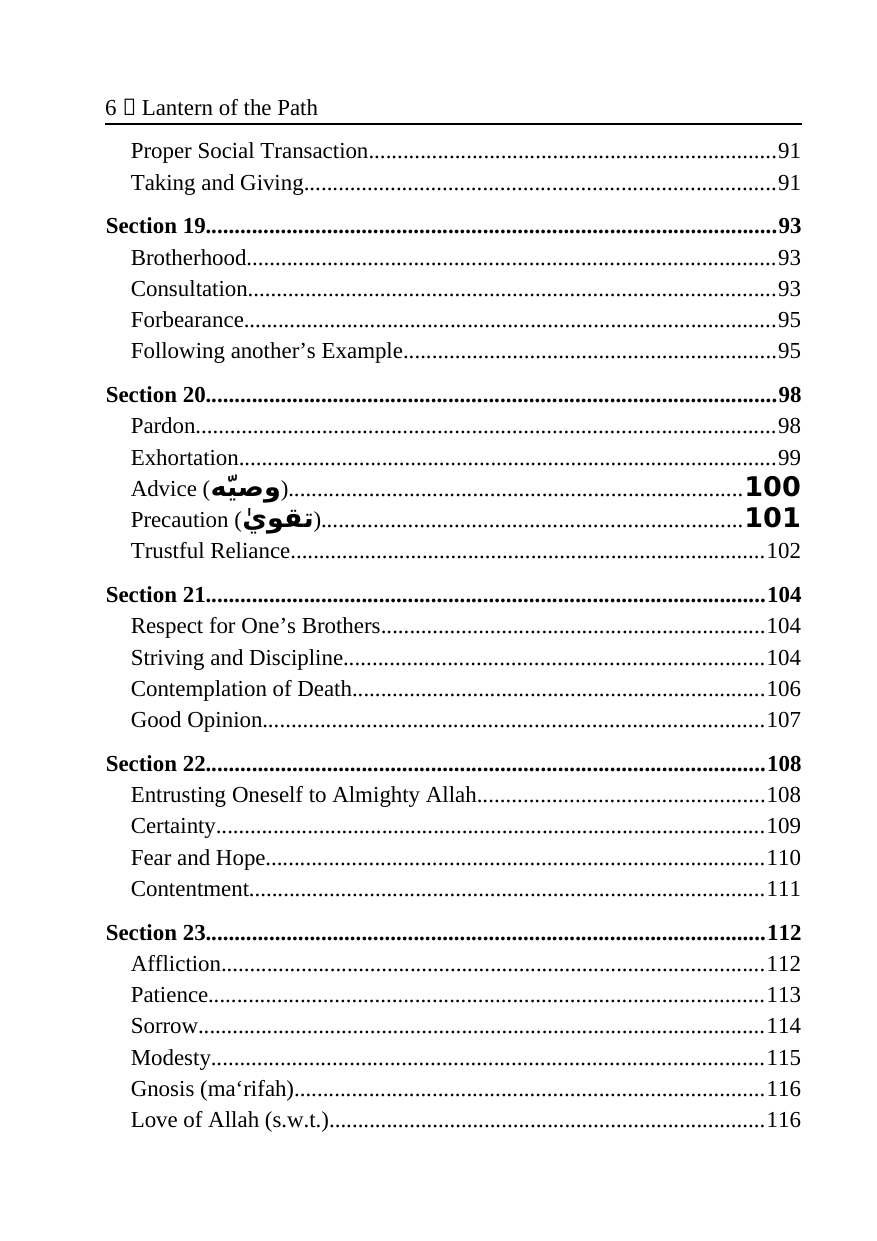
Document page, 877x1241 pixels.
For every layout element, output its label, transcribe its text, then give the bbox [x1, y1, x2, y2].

text Gnosis (ma‘rifah) 116 [131, 1071, 802, 1102]
text Sorrow 114 [131, 1009, 802, 1040]
text Following another’s Example 95 [131, 334, 802, 365]
text Advice (وصيّه) 100 [131, 471, 802, 502]
text Entrusting Oneself to Almighty Allah 108 [131, 777, 802, 809]
text Section 21 104 [105, 577, 802, 609]
text Contentment 111 [131, 871, 802, 902]
text Forbearance 95 [131, 302, 802, 334]
text Modesty 115 [131, 1040, 802, 1071]
text Precaution (تقويٰ) 101 [131, 502, 802, 534]
text Brotherhood 93 [131, 240, 802, 271]
text Striving and Discipline 104 [131, 640, 802, 671]
text Consultation 93 [131, 271, 802, 302]
text Exhortation 99 [131, 440, 802, 471]
text Section 22 108 [105, 746, 802, 777]
text Certainty 109 [131, 809, 802, 840]
text Section 23 112 [105, 915, 802, 946]
text Love of Allah (s.w.t.) 116 [131, 1102, 802, 1134]
text Affliction 112 [131, 946, 802, 977]
text Contemplation of Death 106 [131, 671, 802, 702]
text Good Opinion 107 [131, 702, 802, 734]
text Respect for One’s Brothers 104 [131, 609, 802, 640]
text Taking and Giving 91 [131, 165, 802, 196]
text Fear and Hope 110 [131, 840, 802, 871]
text Section 20 98 [105, 377, 802, 409]
text Pardon 98 [131, 409, 802, 440]
text Proper Social Transaction 91 [131, 134, 802, 165]
text Patience 113 [131, 977, 802, 1009]
text Trustful Reliance 102 [131, 534, 802, 565]
text Section 19 93 [105, 209, 802, 240]
